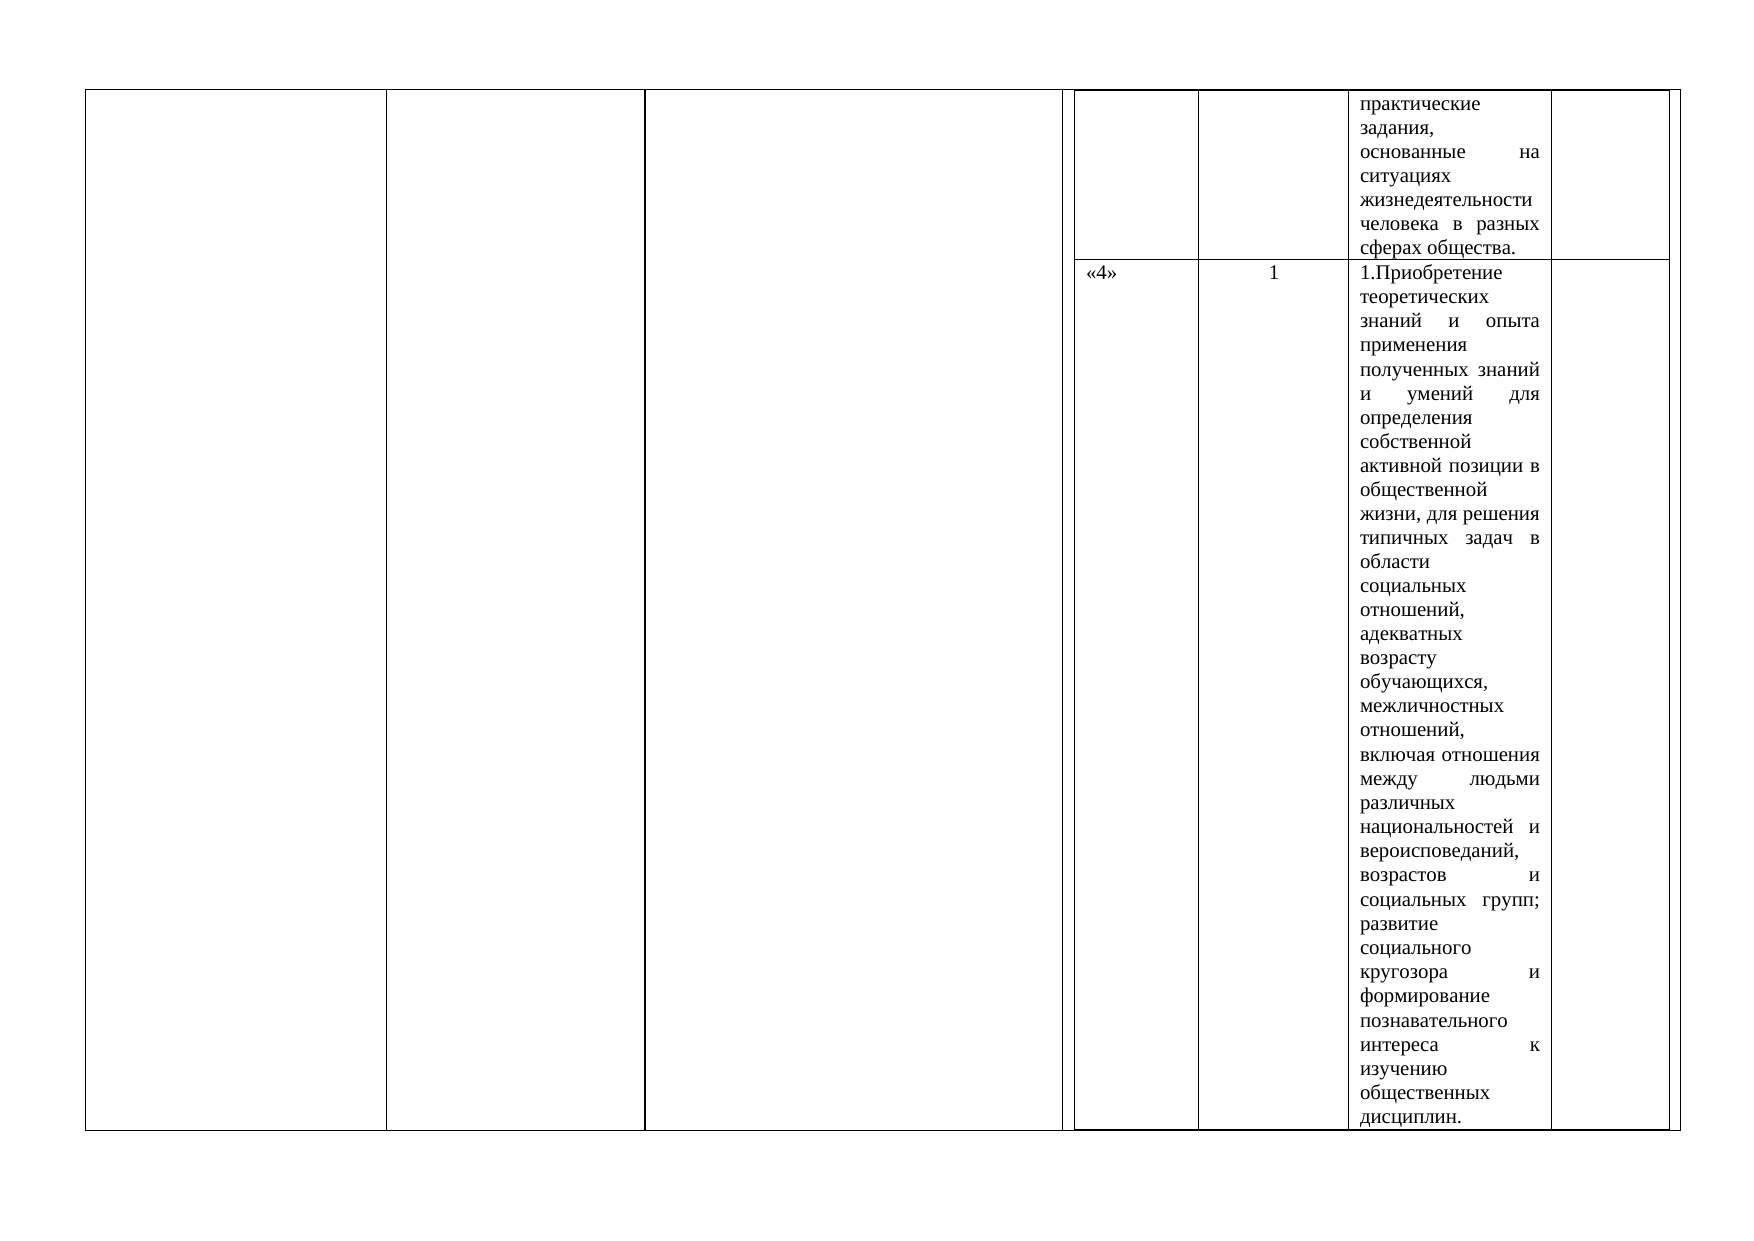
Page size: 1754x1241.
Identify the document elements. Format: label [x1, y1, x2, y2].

table_cell [1199, 91, 1348, 259]
table_cell [1552, 260, 1669, 1129]
table_cell [1349, 91, 1551, 259]
table_cell [646, 90, 1062, 1130]
table_cell [1063, 90, 1074, 1130]
table_cell [1075, 260, 1198, 1129]
table_cell [1349, 260, 1551, 1129]
table_cell [1075, 91, 1198, 259]
table_cell [1670, 90, 1680, 1130]
table_cell [1199, 260, 1348, 1129]
table_cell [387, 90, 644, 1130]
table_cell [86, 90, 386, 1130]
table_cell [1552, 91, 1669, 259]
